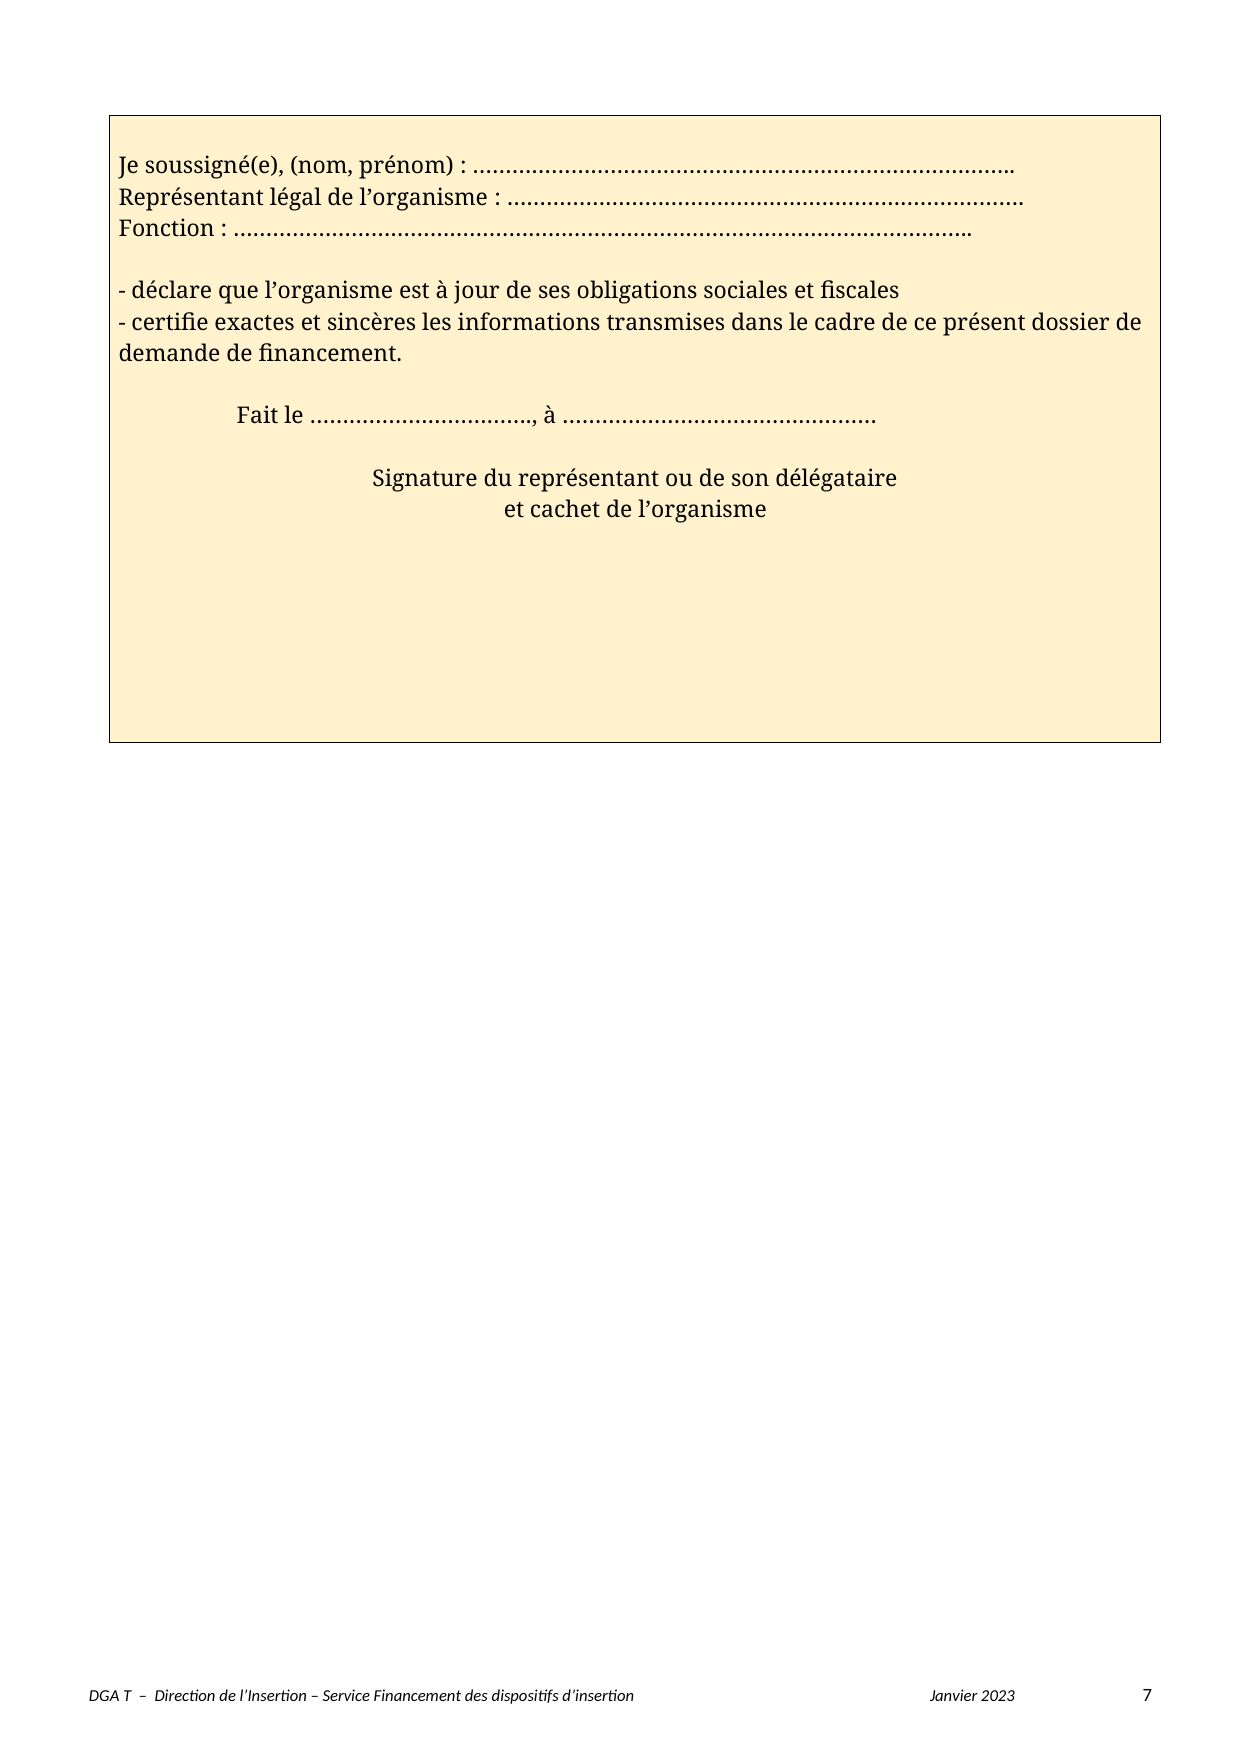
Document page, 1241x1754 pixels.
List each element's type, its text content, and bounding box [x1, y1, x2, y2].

text Fait le ……………………………., à ………………………………………… [110, 396, 1160, 428]
text Fonction : ………………………………………………………………………………………………….. [110, 209, 1160, 240]
text Signature du représentant ou de son délégataire [110, 459, 1160, 490]
text - certifie exactes et sincères les informations transmises dans le cadre de ce présent dossier de demande de financement. [110, 303, 1160, 365]
text Je soussigné(e), (nom, prénom) : ……………………………………………………………………….. [110, 146, 1160, 178]
text Représentant légal de l’organisme : ……………………………………………………………………. [110, 178, 1160, 209]
text - déclare que l’organisme est à jour de ses obligations sociales et fiscales [110, 271, 1160, 303]
text et cachet de l’organisme [110, 490, 1160, 521]
